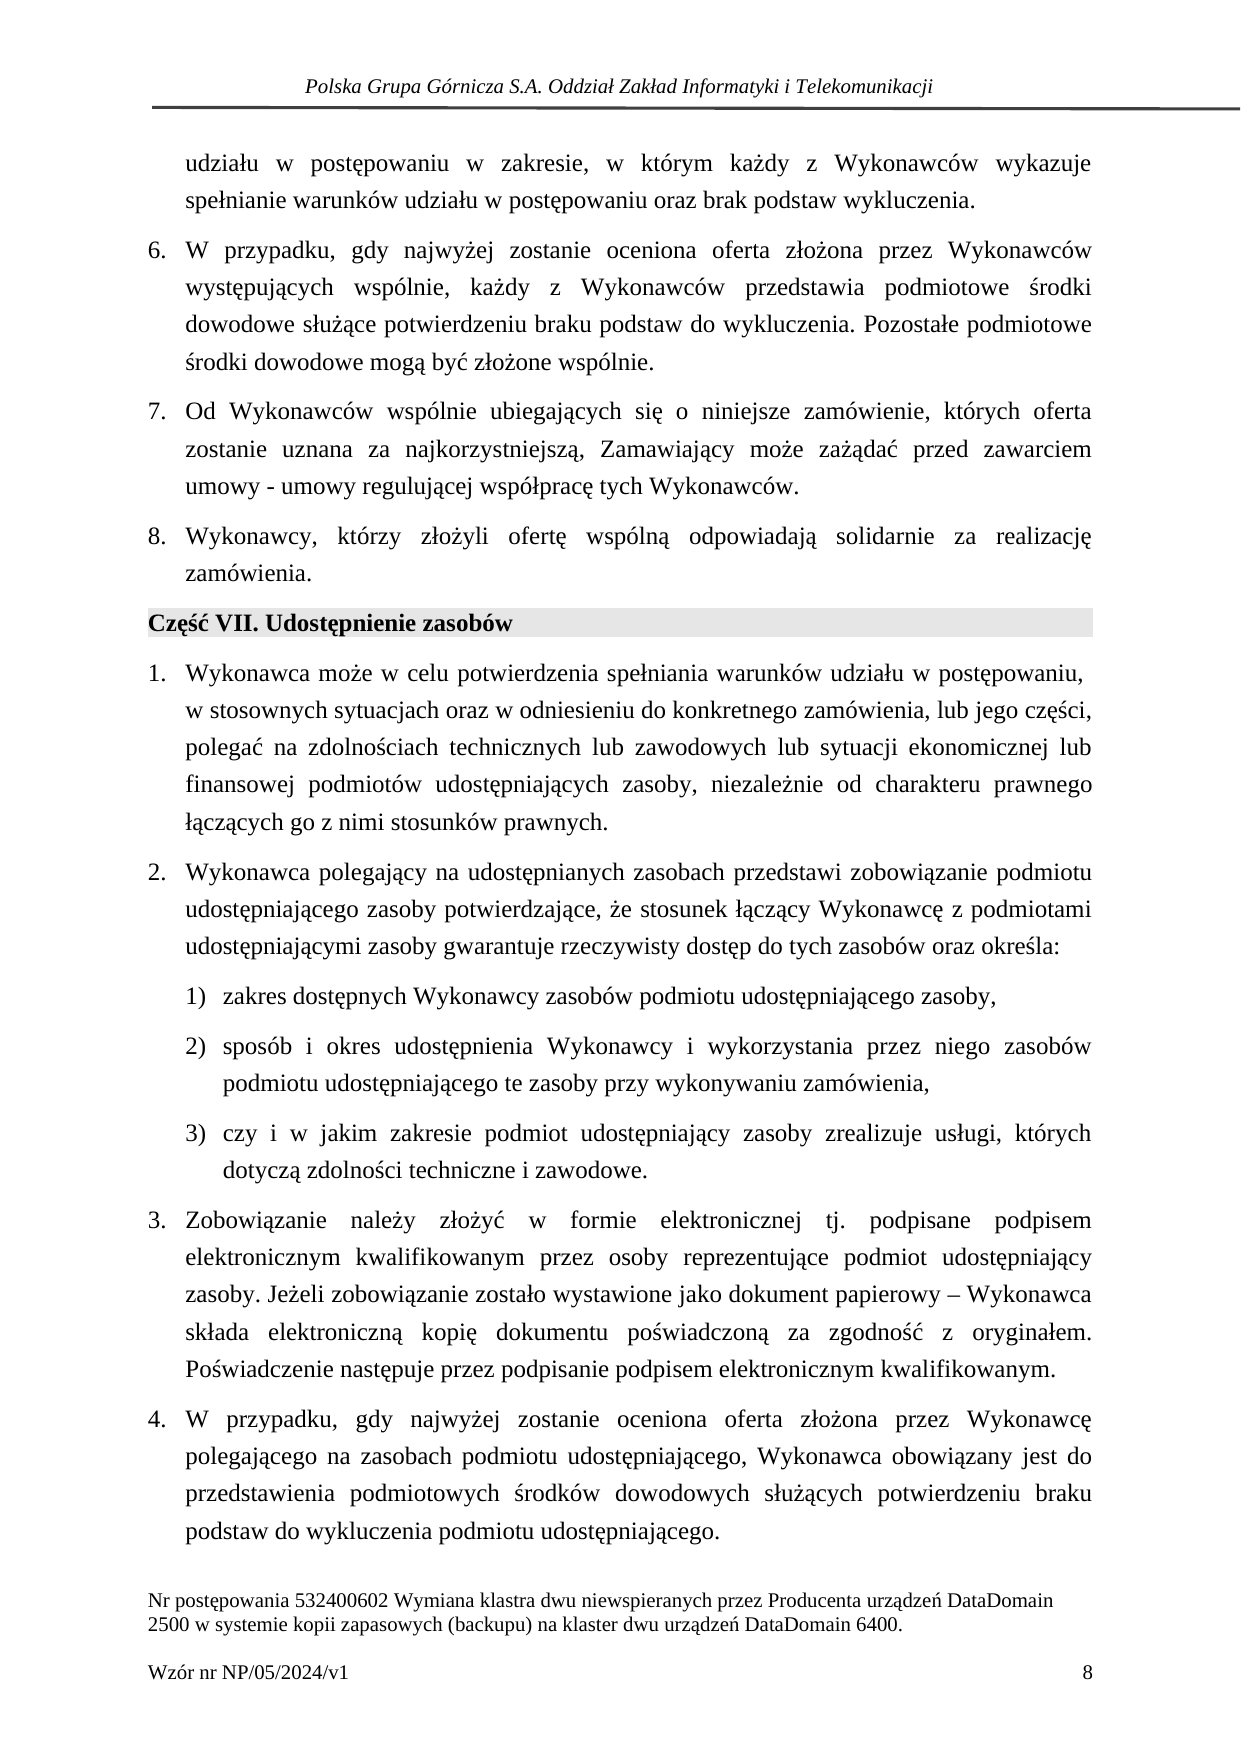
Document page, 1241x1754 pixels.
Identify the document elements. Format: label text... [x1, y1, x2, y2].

subtitle Część VII. Udostępnienie zasobów [148, 608, 1093, 637]
list Wykonawcy, którzy złożyli ofertę wspólną odpowiadają solidarnie za realizację zamówienia. [148, 521, 1093, 587]
list W przypadku, gdy najwyżej zostanie oceniona oferta złożona przez Wykonawcę polegającego na zasobach podmiotu udostępniającego, Wykonawca obowiązany jest do przedstawienia podmiotowych środków dowodowych służących potwierdzeniu braku podstaw do wykluczenia podmiotu udostępniającego. [148, 1404, 1093, 1544]
list Zobowiązanie należy złożyć w formie elektronicznej tj. podpisane podpisem elektronicznym kwalifikowanym przez osoby reprezentujące podmiot udostępniający zasoby. Jeżeli zobowiązanie zostało wystawione jako dokument papierowy – Wykonawca składa elektroniczną kopię dokumentu poświadczoną za zgodność z oryginałem. Poświadczenie następuje przez podpisanie podpisem elektronicznym kwalifikowanym. [148, 1205, 1093, 1383]
list zakres dostępnych Wykonawcy zasobów podmiotu udostępniającego zasoby, [185, 981, 1093, 1010]
list Wykonawca może w celu potwierdzenia spełniania warunków udziału w postępowaniu, w stosownych sytuacjach oraz w odniesieniu do konkretnego zamówienia, lub jego części, polegać na zdolnościach technicznych lub zawodowych lub sytuacji ekonomicznej lub finansowej podmiotów udostępniających zasoby, niezależnie od charakteru prawnego łączących go z nimi stosunków prawnych. [148, 658, 1093, 836]
list sposób i okres udostępnienia Wykonawcy i wykorzystania przez niego zasobów podmiotu udostępniającego te zasoby przy wykonywaniu zamówienia, [185, 1031, 1093, 1097]
list czy i w jakim zakresie podmiot udostępniający zasoby zrealizuje usługi, których dotyczą zdolności techniczne i zawodowe. [185, 1118, 1093, 1184]
list W przypadku, gdy najwyżej zostanie oceniona oferta złożona przez Wykonawców występujących wspólnie, każdy z Wykonawców przedstawia podmiotowe środki dowodowe służące potwierdzeniu braku podstaw do wykluczenia. Pozostałe podmiotowe środki dowodowe mogą być złożone wspólnie. [148, 235, 1093, 375]
list Wykonawca polegający na udostępnianych zasobach przedstawi zobowiązanie podmiotu udostępniającego zasoby potwierdzające, że stosunek łączący Wykonawcę z podmiotami udostępniającymi zasoby gwarantuje rzeczywisty dostęp do tych zasobów oraz określa: [148, 857, 1093, 960]
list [148, 148, 1093, 214]
list Od Wykonawców wspólnie ubiegających się o niniejsze zamówienie, których oferta zostanie uznana za najkorzystniejszą, Zamawiający może zażądać przed zawarciem umowy - umowy regulującej współpracę tych Wykonawców. [148, 396, 1093, 500]
